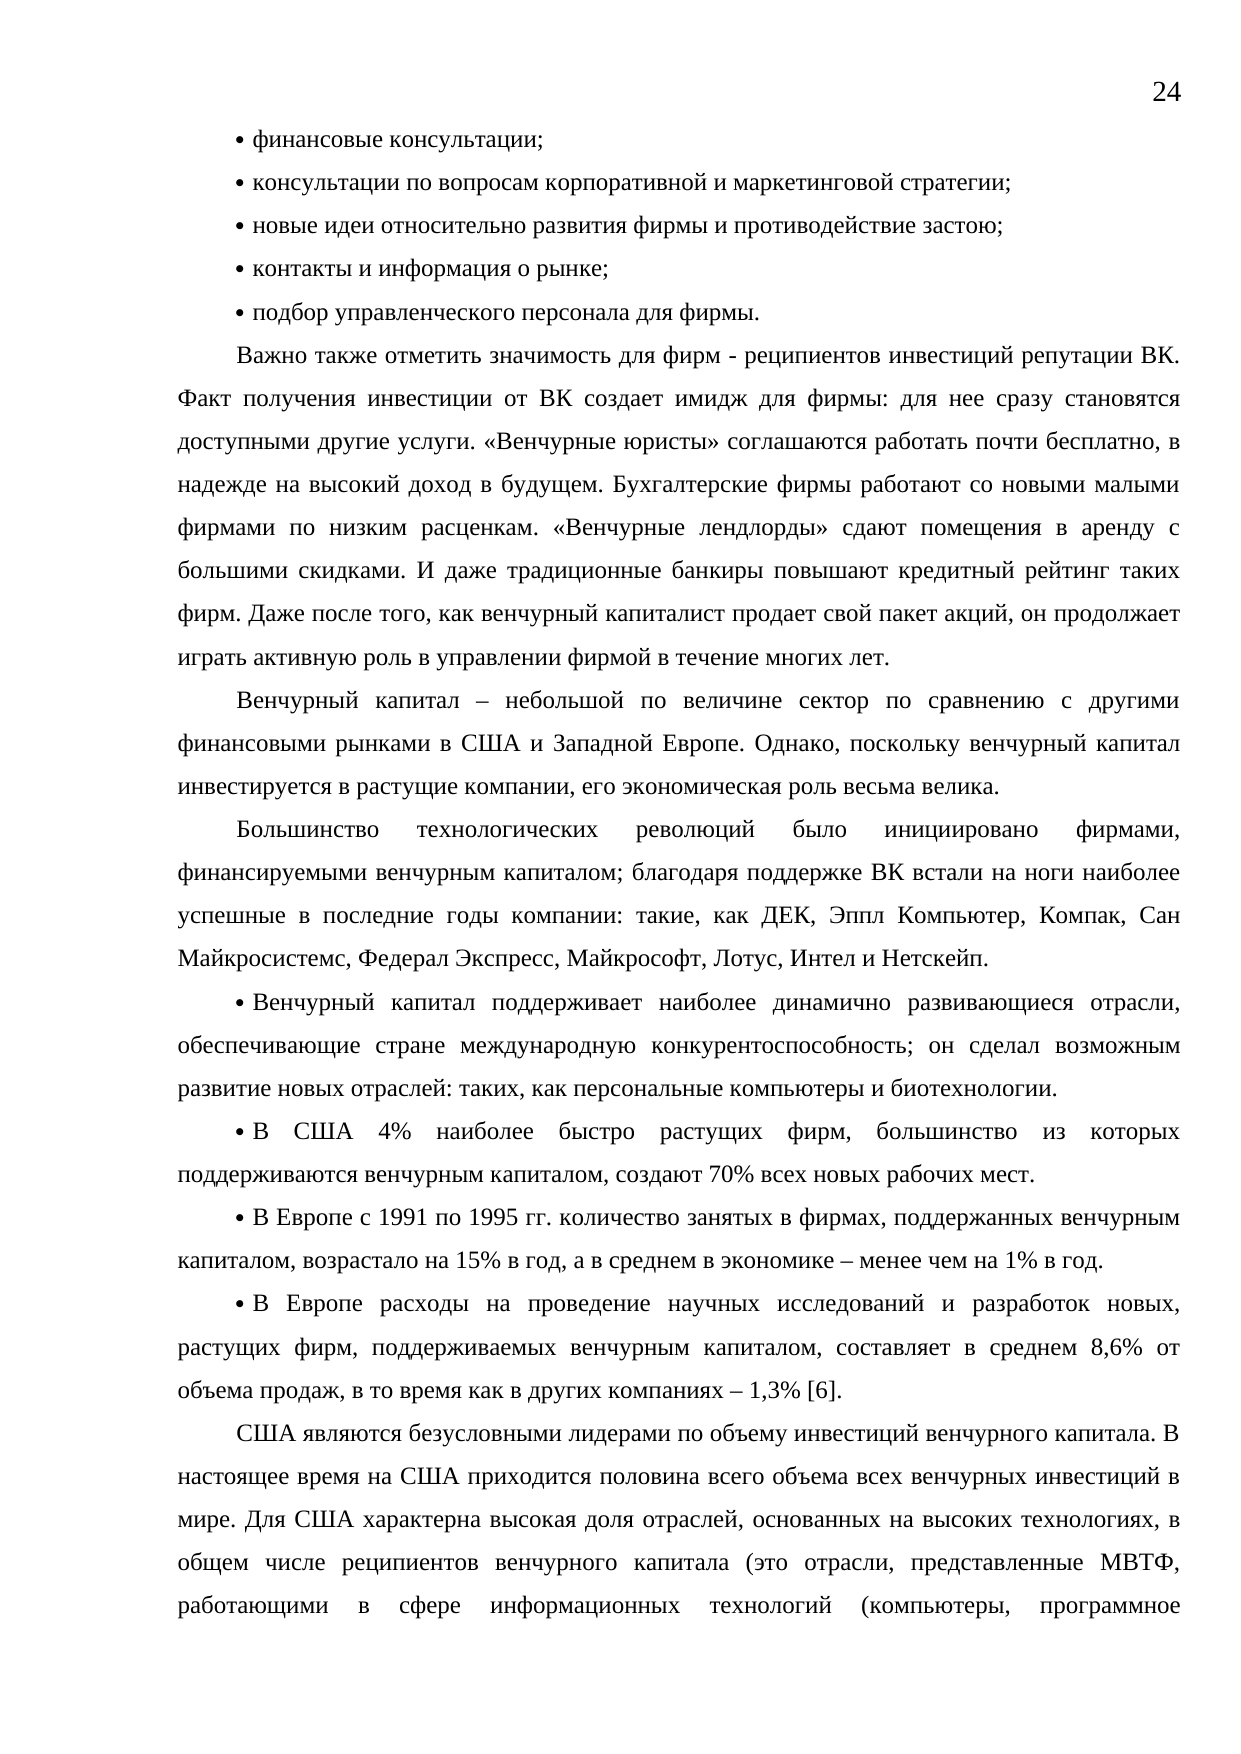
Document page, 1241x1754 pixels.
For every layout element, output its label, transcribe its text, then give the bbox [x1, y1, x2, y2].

list новые идеи относительно развития фирмы и противодействие застою; [177, 210, 1181, 239]
list Венчурный капитал поддерживает наиболее динамично развивающиеся отрасли, обеспечивающие стране международную конкурентоспособность; он сделал возможным развитие новых отраслей: таких, как персональные компьютеры и биотехнологии. [177, 987, 1181, 1102]
list подбор управленческого персонала для фирмы. [177, 297, 1181, 325]
text Большинство технологических революций было инициировано фирмами, финансируемыми венчурным капиталом; благодаря поддержке ВК встали на ноги наиболее успешные в последние годы компании: такие, как ДЕК, Эппл Компьютер, Компак, Сан Майкросистемс, Федерал Экспресс, Майкрософт, Лотус, Интел и Нетскейп. [177, 814, 1181, 972]
list консультации по вопросам корпоративной и маркетинговой стратегии; [177, 167, 1181, 196]
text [177, 1418, 1181, 1619]
list В Европе с 1991 по 1995 гг. количество занятых в фирмах, поддержанных венчурным капиталом, возрастало на 15% в год, а в среднем в экономике – менее чем на 1% в год. [177, 1202, 1181, 1274]
list В Европе расходы на проведение научных исследований и разработок новых, растущих фирм, поддерживаемых венчурным капиталом, составляет в среднем 8,6% от объема продаж, в то время как в других компаниях – 1,3% [6]. [177, 1288, 1181, 1403]
text Важно также отметить значимость для фирм - реципиентов инвестиций репутации ВК. Факт получения инвестиции от ВК создает имидж для фирмы: для нее сразу становятся доступными другие услуги. «Венчурные юристы» соглашаются работать почти бесплатно, в надежде на высокий доход в будущем. Бухгалтерские фирмы работают со новыми малыми фирмами по низким расценкам. «Венчурные лендлорды» сдают помещения в аренду с большими скидками. И даже традиционные банкиры повышают кредитный рейтинг таких фирм. Даже после того, как венчурный капиталист продает свой пакет акций, он продолжает играть активную роль в управлении фирмой в течение многих лет. [177, 340, 1181, 670]
list В США 4% наиболее быстро растущих фирм, большинство из которых поддерживаются венчурным капиталом, создают 70% всех новых рабочих мест. [177, 1116, 1181, 1188]
list контакты и информация о рынке; [177, 253, 1181, 282]
text Венчурный капитал – небольшой по величине сектор по сравнению с другими финансовыми рынками в США и Западной Европе. Однако, поскольку венчурный капитал инвестируется в растущие компании, его экономическая роль весьма велика. [177, 685, 1181, 800]
list финансовые консультации; [177, 124, 1181, 153]
